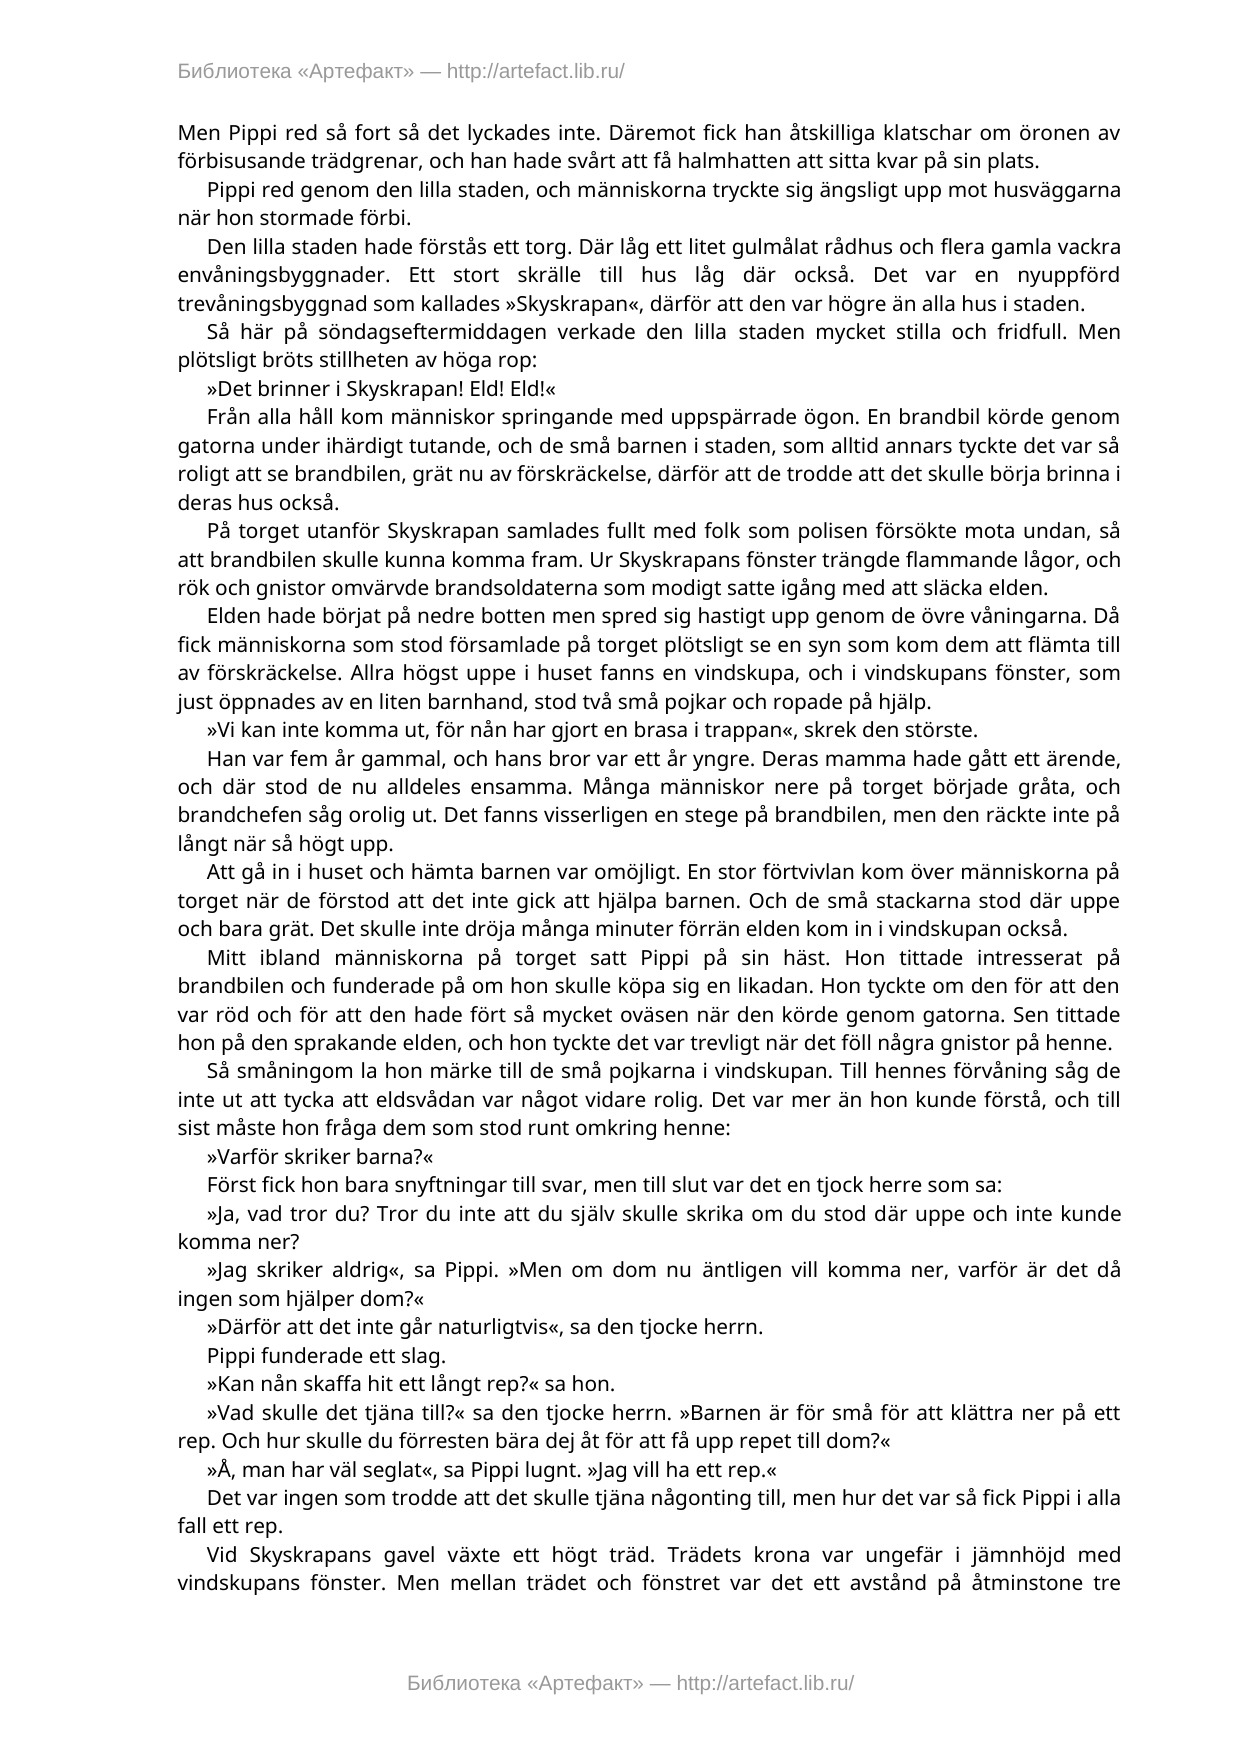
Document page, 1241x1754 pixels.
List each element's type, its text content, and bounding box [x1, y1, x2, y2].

text Så småningom la hon märke till de små pojkarna i vindskupan. Till hennes förvåning såg de inte ut att tycka att eldsvådan var något vidare rolig. Det var mer än hon kunde förstå, och till sist måste hon fråga dem som stod runt omkring henne: [177, 1057, 1122, 1142]
text »Å, man har väl seglat«, sa Pippi lugnt. »Jag vill ha ett rep.« [177, 1455, 1122, 1483]
text »Kan nån skaffa hit ett långt rep?« sa hon. [177, 1369, 1122, 1398]
text Från alla håll kom människor springande med uppspärrade ögon. En brandbil körde genom gatorna under ihärdigt tutande, och de små barnen i staden, som alltid annars tyckte det var så roligt att se brandbilen, grät nu av förskräckelse, därför att de trodde att det skulle börja brinna i deras hus också. [177, 402, 1122, 516]
text Så här på söndagseftermiddagen verkade den lilla staden mycket stilla och fridfull. Men plötsligt bröts stillheten av höga rop: [177, 317, 1122, 374]
text »Varför skriker barna?« [177, 1142, 1122, 1170]
text »Ja, vad tror du? Tror du inte att du själv skulle skrika om du stod där uppe och inte kunde komma ner? [177, 1199, 1122, 1256]
text Mitt ibland människorna på torget satt Pippi på sin häst. Hon tittade intresserat på brandbilen och funderade på om hon skulle köpa sig en likadan. Hon tyckte om den för att den var röd och för att den hade fört så mycket oväsen när den körde genom gatorna. Sen tittade hon på den sprakande elden, och hon tyckte det var trevligt när det föll några gnistor på henne. [177, 943, 1122, 1057]
text Att gå in i huset och hämta barnen var omöjligt. En stor förtvivlan kom över människorna på torget när de förstod att det inte gick att hjälpa barnen. Och de små stackarna stod där uppe och bara grät. Det skulle inte dröja många minuter förrän elden kom in i vindskupan också. [177, 857, 1122, 943]
text »Vi kan inte komma ut, för nån har gjort en brasa i trappan«, skrek den störste. [177, 715, 1122, 744]
text Pippi red genom den lilla staden, och människorna tryckte sig ängsligt upp mot husväggarna när hon stormade förbi. [177, 175, 1122, 232]
text »Vad skulle det tjäna till?« sa den tjocke herrn. »Barnen är för små för att klättra ner på ett rep. Och hur skulle du förresten bära dej åt för att få upp repet till dom?« [177, 1398, 1122, 1455]
text Pippi funderade ett slag. [177, 1341, 1122, 1369]
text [177, 118, 1122, 175]
text »Det brinner i Skyskrapan! Eld! Eld!« [177, 374, 1122, 402]
text Först fick hon bara snyftningar till svar, men till slut var det en tjock herre som sa: [177, 1170, 1122, 1199]
text »Därför att det inte går naturligtvis«, sa den tjocke herrn. [177, 1312, 1122, 1341]
text Han var fem år gammal, och hans bror var ett år yngre. Deras mamma hade gått ett ärende, och där stod de nu alldeles ensamma. Många människor nere på torget började gråta, och brandchefen såg orolig ut. Det fanns visserligen en stege på brandbilen, men den räckte inte på långt när så högt upp. [177, 744, 1122, 857]
text Elden hade börjat på nedre botten men spred sig hastigt upp genom de övre våningarna. Då fick människorna som stod församlade på torget plötsligt se en syn som kom dem att flämta till av förskräckelse. Allra högst uppe i huset fanns en vindskupa, och i vindskupans fönster, som just öppnades av en liten barnhand, stod två små pojkar och ropade på hjälp. [177, 602, 1122, 715]
text »Jag skriker aldrig«, sa Pippi. »Men om dom nu äntligen vill komma ner, varför är det då ingen som hjälper dom?« [177, 1256, 1122, 1312]
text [177, 1540, 1122, 1597]
text På torget utanför Skyskrapan samlades fullt med folk som polisen försökte mota undan, så att brandbilen skulle kunna komma fram. Ur Skyskrapans fönster trängde flammande lågor, och rök och gnistor omvärvde brandsoldaterna som modigt satte igång med att släcka elden. [177, 516, 1122, 602]
text Den lilla staden hade förstås ett torg. Där låg ett litet gulmålat rådhus och flera gamla vackra envåningsbyggnader. Ett stort skrälle till hus låg där också. Det var en nyuppförd trevåningsbyggnad som kallades »Skyskrapan«, därför att den var högre än alla hus i staden. [177, 232, 1122, 317]
text Det var ingen som trodde att det skulle tjäna någonting till, men hur det var så fick Pippi i alla fall ett rep. [177, 1483, 1122, 1540]
